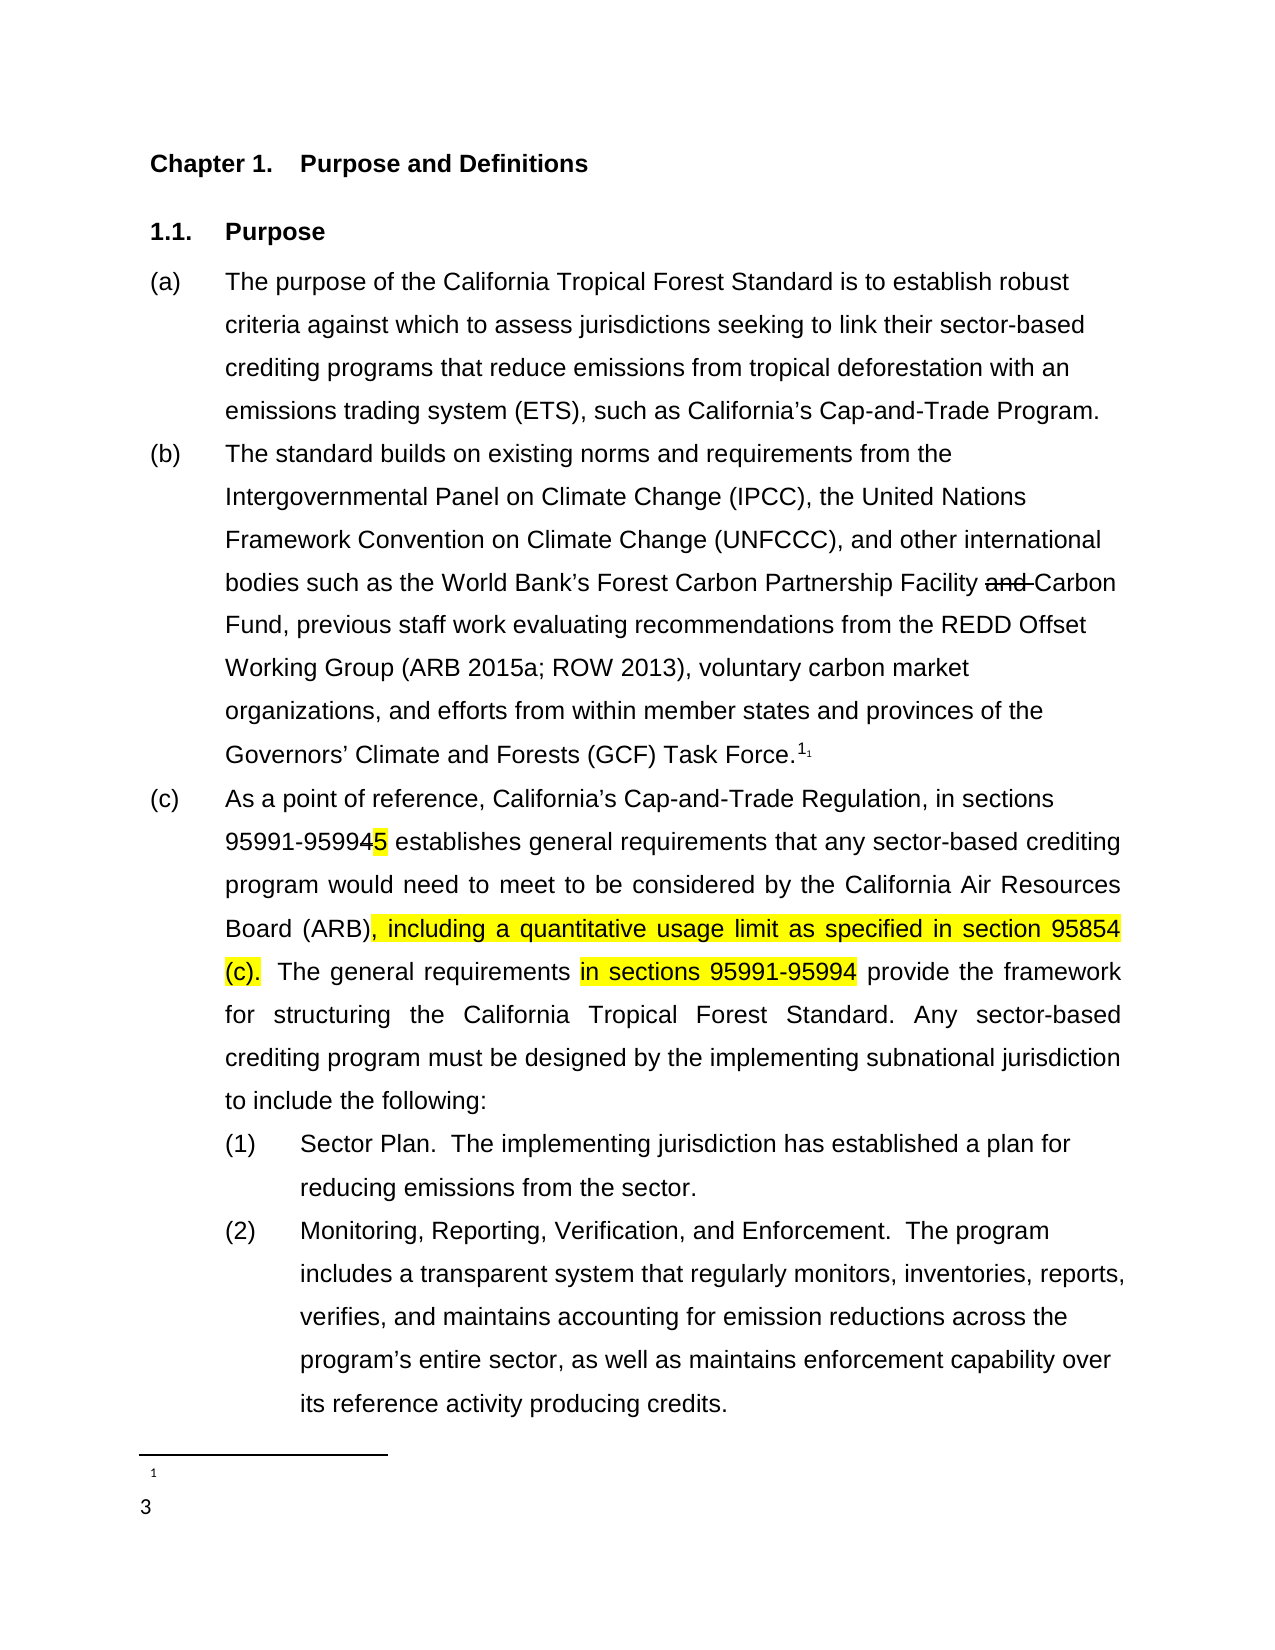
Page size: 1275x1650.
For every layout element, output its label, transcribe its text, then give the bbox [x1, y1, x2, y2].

text Chapter 1. Purpose and Definitions [150, 149, 1133, 178]
text its reference activity producing credits. [300, 1388, 1133, 1417]
text 95991-959945 establishes general requirements that any sector-based crediting program would need to meet to be considered by the California Air Resources Board (ARB), including a quantitative usage limit as specified in section 95854 (c). The general requirements in sections 95991-95994 provide the framework for structuring the California Tropical Forest Standard. Any sector-based crediting program must be designed by the implementing subnational jurisdiction to include the following: [225, 827, 1121, 1115]
text (2) Monitoring, Reporting, Verification, and Enforcement. The program includes a transparent system that regularly monitors, inventories, reports, verifies, and maintains accounting for emission reductions across the program’s entire sector, as well as maintains enforcement capability over [225, 1216, 1126, 1374]
text (1) Sector Plan. The implementing jurisdiction has established a plan for reducing emissions from the sector. [225, 1129, 1072, 1201]
text (c) As a point of reference, California’s Cap-and-Trade Regulation, in sections [150, 784, 1133, 813]
text (b) The standard builds on existing norms and requirements from the Intergovernmental Panel on Climate Change (IPCC), the United Nations Framework Convention on Climate Change (UNFCCC), and other international bodies such as the World Bank’s Forest Carbon Partnership Facility and Carbon Fund, previous staff work evaluating recommendations from the REDD Offset Working Group (ARB 2015a; ROW 2013), voluntary carbon market organizations, and efforts from within member states and provinces of the Governors’ Climate and Forests (GCF) Task Force.1 [150, 439, 1118, 769]
text (a) The purpose of the California Tropical Forest Standard is to establish robust criteria against which to assess jurisdictions seeking to link their sector-based crediting programs that reduce emissions from tropical deforestation with an emissions trading system (ETS), such as California’s Cap-and-Trade Program. [150, 267, 1101, 424]
text 1.1. Purpose [150, 217, 1133, 246]
